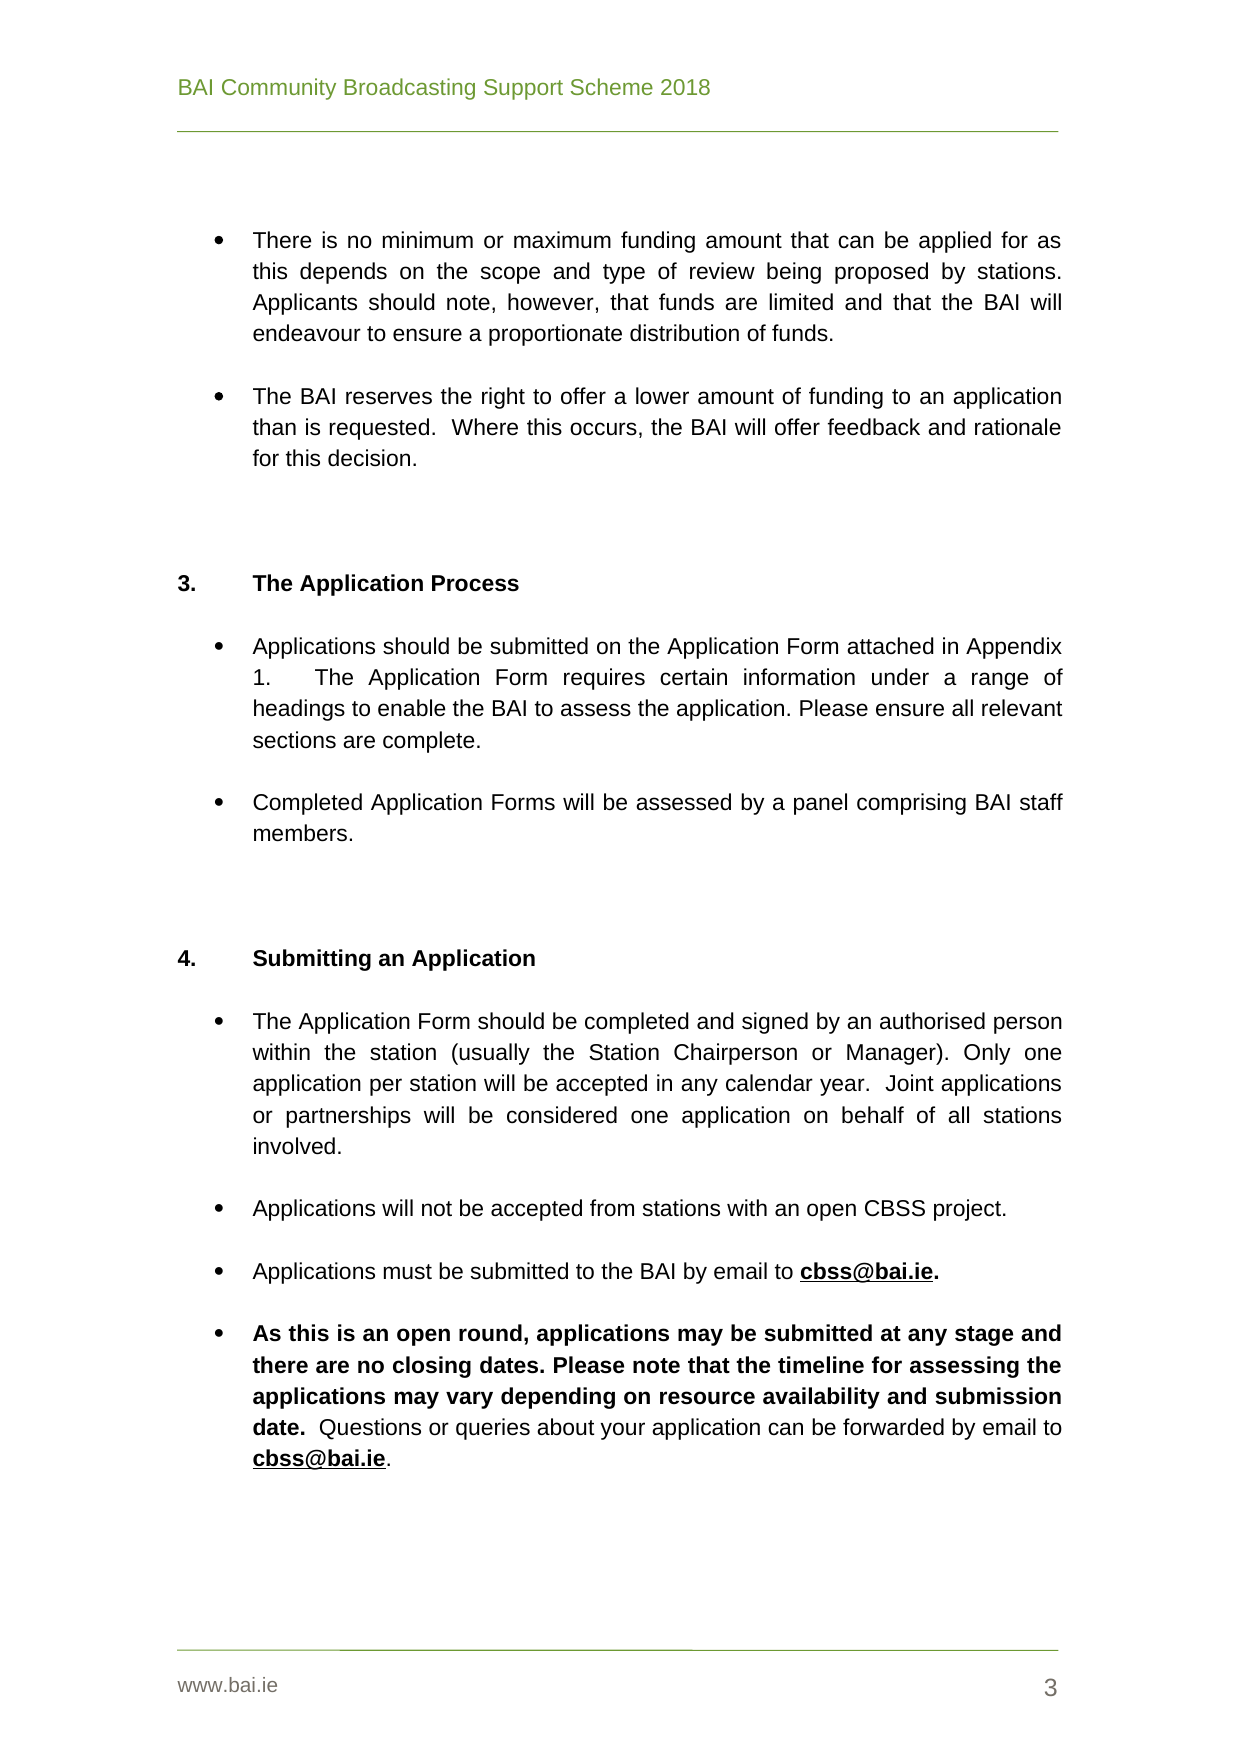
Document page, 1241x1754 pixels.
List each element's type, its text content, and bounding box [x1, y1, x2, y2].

subtitle Completed Application Forms will be assessed by a panel comprising BAI staff members. [215, 786, 1063, 848]
subtitle 3. The Application Process [177, 567, 1063, 598]
subtitle The Application Form should be completed and signed by an authorised person within the station (usually the Station Chairperson or Manager). Only one application per station will be accepted in any calendar year. Joint applications or partnerships will be considered one application on behalf of all stations involved. [215, 1004, 1063, 1161]
list There is no minimum or maximum funding amount that can be applied for as this depends on the scope and type of review being proposed by stations. Applicants should note, however, that funds are limited and that the BAI will endeavour to ensure a proportionate distribution of funds. [215, 223, 1063, 348]
list The BAI reserves the right to offer a lower amount of funding to an application than is requested. Where this occurs, the BAI will offer feedback and rationale for this decision. [215, 379, 1063, 473]
subtitle 4. Submitting an Application [177, 942, 1063, 973]
subtitle Applications will not be accepted from stations with an open CBSS project. [215, 1192, 1063, 1223]
subtitle Applications must be submitted to the BAI by email to cbss@bai.ie. [215, 1254, 1063, 1286]
subtitle As this is an open round, applications may be submitted at any stage and there are no closing dates. Please note that the timeline for assessing the applications may vary depending on resource availability and submission date. Questions or queries about your application can be forwarded by email to cbss@bai.ie. [215, 1317, 1063, 1473]
subtitle Applications should be submitted on the Application Form attached in Appendix 1. The Application Form requires certain information under a range of headings to enable the BAI to assess the application. Please ensure all relevant sections are complete. [215, 629, 1063, 754]
